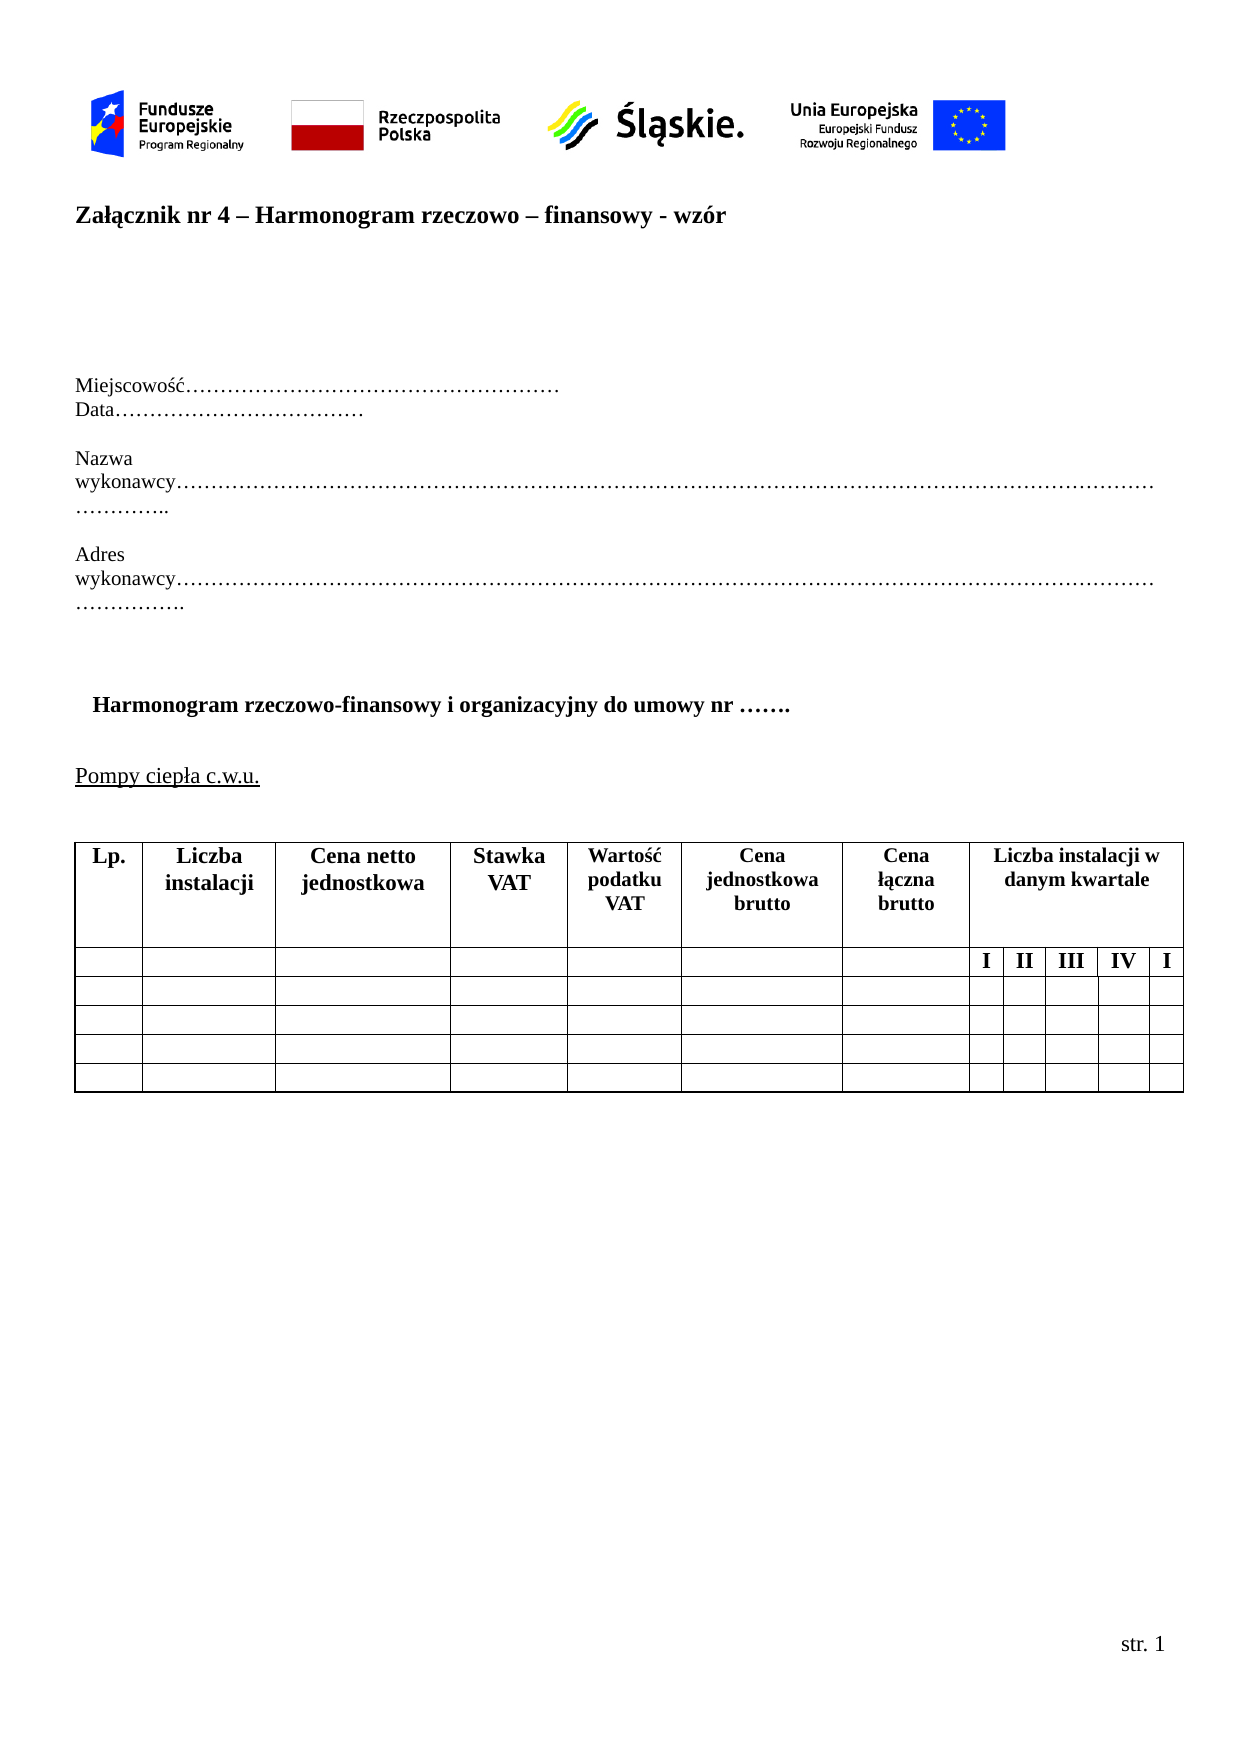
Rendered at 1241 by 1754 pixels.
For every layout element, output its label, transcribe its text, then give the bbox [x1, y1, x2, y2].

table_cell [1046, 1035, 1098, 1062]
table_cell [276, 948, 450, 976]
table_cell [1099, 1035, 1149, 1062]
table_header Wartość podatku VAT [568, 843, 681, 947]
table_cell [1150, 1064, 1183, 1091]
table_header Liczba instalacji [143, 843, 275, 947]
table_cell IV [1098, 948, 1149, 976]
table_cell [143, 948, 275, 976]
table_cell [970, 1006, 1003, 1033]
table_cell [143, 1035, 275, 1062]
table_cell [1004, 1006, 1045, 1033]
table_header Cena netto jednostkowa [276, 843, 450, 947]
table_cell [276, 1035, 450, 1062]
table_header Stawka VAT [451, 843, 567, 947]
text Nazwa wykonawcy……………………………………………………………………………………………………………………………………….. [75, 445, 1165, 518]
table_cell [1004, 1064, 1045, 1091]
table_cell [451, 1064, 567, 1091]
table_cell [1099, 1064, 1149, 1091]
text Załącznik nr 4 – Harmonogram rzeczowo – finansowy - wzór [75, 200, 1165, 229]
table_cell [568, 948, 681, 976]
table_cell [1046, 1006, 1098, 1033]
table_cell [970, 977, 1003, 1004]
table_cell [682, 1006, 842, 1033]
text Pompy ciepła c.w.u. [75, 762, 1165, 789]
table_cell [682, 1035, 842, 1062]
table_cell [843, 1006, 969, 1033]
table_cell [568, 1064, 681, 1091]
table_cell [451, 1006, 567, 1033]
table_cell [276, 1064, 450, 1091]
table_cell [1150, 977, 1183, 1004]
table_cell III [1046, 948, 1097, 976]
table_cell I [1150, 948, 1183, 976]
table_cell [843, 948, 969, 976]
table_header Lp. [76, 843, 142, 947]
table_cell [970, 1064, 1003, 1091]
table_cell [970, 1035, 1003, 1062]
table_cell [1004, 977, 1045, 1004]
table_cell [843, 1064, 969, 1091]
table_cell [1150, 1035, 1183, 1062]
table_cell [451, 1035, 567, 1062]
table_cell [451, 948, 567, 976]
table_cell [1046, 977, 1098, 1004]
table_cell [843, 977, 969, 1004]
table_cell [1099, 977, 1149, 1004]
table_cell [568, 1006, 681, 1033]
table_cell [76, 948, 142, 976]
table_cell [568, 1035, 681, 1062]
table_header Cena łączna brutto [843, 843, 969, 947]
table_cell [276, 1006, 450, 1033]
table_cell [1099, 1006, 1149, 1033]
table_cell [143, 1064, 275, 1091]
table_cell [76, 977, 142, 1004]
table_cell [682, 948, 842, 976]
table_cell [143, 977, 275, 1004]
table_cell [76, 1064, 142, 1091]
table_cell [843, 1035, 969, 1062]
table_cell [76, 1006, 142, 1033]
table_cell II [1004, 948, 1045, 976]
table_cell [451, 977, 567, 1004]
table_cell [682, 1064, 842, 1091]
table_cell [1150, 1006, 1183, 1033]
table_header Cena jednostkowa brutto [682, 843, 842, 947]
table_cell I [970, 948, 1003, 976]
table_cell [1004, 1035, 1045, 1062]
text Miejscowość……………………………………………… Data……………………………… [75, 373, 1165, 421]
table_cell [568, 977, 681, 1004]
text Adres wykonawcy…………………………………………………………………………………………………………………………………………. [75, 542, 1165, 614]
picture [75, 73, 1021, 172]
table_cell [76, 1035, 142, 1062]
table_header Liczba instalacji w danym kwartale [970, 843, 1183, 947]
table_cell [682, 977, 842, 1004]
table_cell [276, 977, 450, 1004]
table_cell [1046, 1064, 1098, 1091]
table_cell [143, 1006, 275, 1033]
text Harmonogram rzeczowo-finansowy i organizacyjny do umowy nr ……. [75, 691, 1165, 717]
